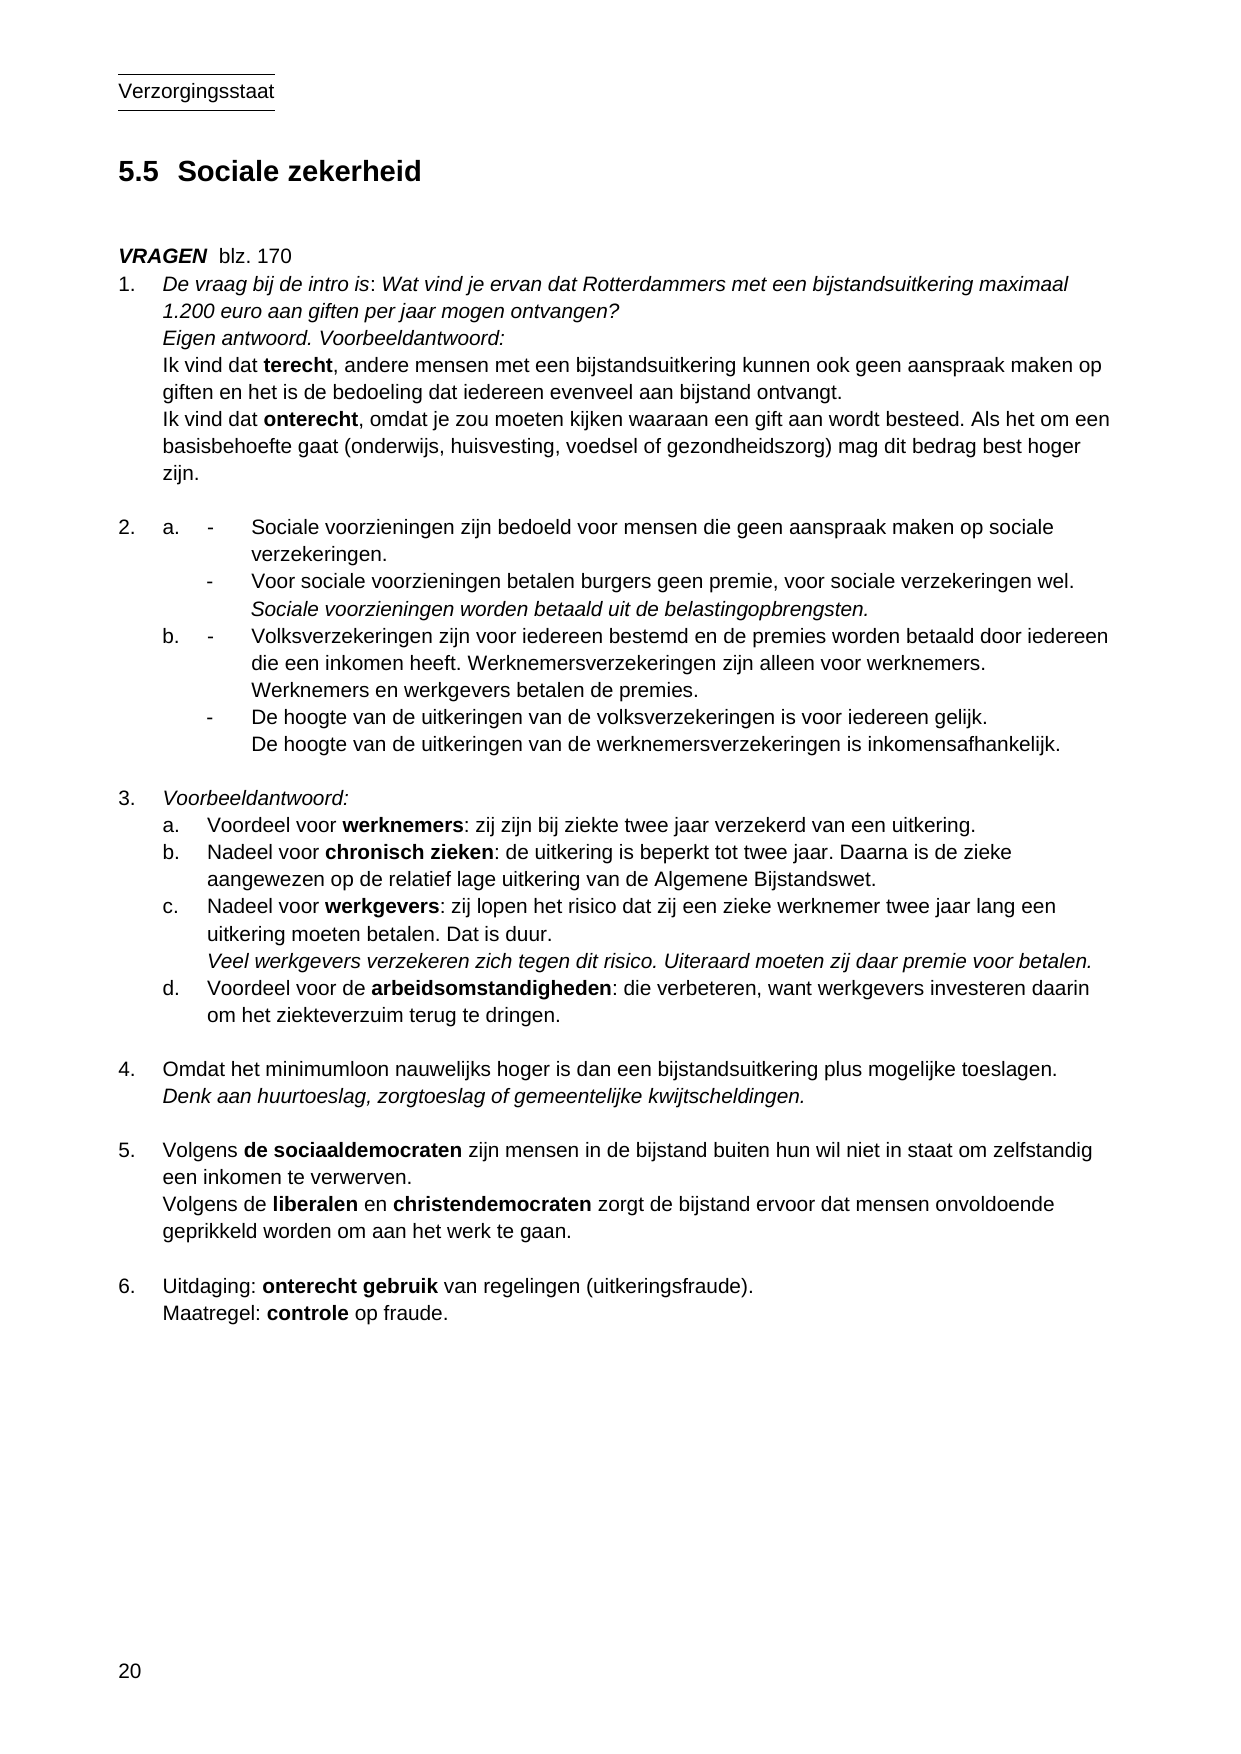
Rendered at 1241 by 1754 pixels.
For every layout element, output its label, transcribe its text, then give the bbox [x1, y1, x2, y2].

text Werknemers en werkgevers betalen de premies. [251, 674, 1122, 702]
text 6. Uitdaging: onterecht gebruik van regelingen (uitkeringsfraude). [118, 1270, 1122, 1297]
text De hoogte van de uitkeringen van de werknemersverzekeringen is inkomensafhankelijk. [251, 729, 1122, 756]
text 5. Volgens de sociaaldemocraten zijn mensen in de bijstand buiten hun wil niet in staat om zelfstandig een inkomen te verwerven. [118, 1135, 1122, 1189]
text - De hoogte van de uitkeringen van de volksverzekeringen is voor iedereen gelijk. [206, 702, 1122, 729]
text Veel werkgevers verzekeren zich tegen dit risico. Uiteraard moeten zij daar premie voor betalen. [207, 945, 1122, 972]
text Eigen antwoord. Voorbeeldantwoord: [162, 322, 1122, 349]
text 3. Voorbeeldantwoord: [118, 783, 1122, 810]
text Ik vind dat onterecht, omdat je zou moeten kijken waaraan een gift aan wordt besteed. Als het om een basisbehoefte gaat (onderwijs, huisvesting, voedsel of gezondheidszorg) mag dit bedrag best hoger zijn. [162, 404, 1122, 485]
text 1. De vraag bij de intro is: Wat vind je ervan dat Rotterdammers met een bijstandsuitkering maximaal 1.200 euro aan giften per jaar mogen ontvangen? [118, 268, 1122, 322]
text Sociale voorzieningen worden betaald uit de belastingopbrengsten. [251, 593, 1122, 620]
text a. Voordeel voor werknemers: zij zijn bij ziekte twee jaar verzekerd van een uitkering. [162, 810, 1122, 837]
text Volgens de liberalen en christendemocraten zorgt de bijstand ervoor dat mensen onvoldoende geprikkeld worden om aan het werk te gaan. [162, 1189, 1122, 1243]
text d. Voordeel voor de arbeidsomstandigheden: die verbeteren, want werkgevers investeren daarin om het ziekteverzuim terug te dringen. [162, 972, 1122, 1027]
text 2. a. - Sociale voorzieningen zijn bedoeld voor mensen die geen aanspraak maken op sociale verzekeringen. [118, 512, 1122, 566]
text Denk aan huurtoeslag, zorgtoeslag of gemeentelijke kwijtscheldingen. [162, 1081, 1122, 1108]
text 4. Omdat het minimumloon nauwelijks hoger is dan een bijstandsuitkering plus mogelijke toeslagen. [118, 1054, 1122, 1081]
text VRAGEN blz. 170 [118, 241, 1122, 268]
text - Voor sociale voorzieningen betalen burgers geen premie, voor sociale verzekeringen wel. [206, 566, 1122, 593]
text Ik vind dat terecht, andere mensen met een bijstandsuitkering kunnen ook geen aanspraak maken op giften en het is de bedoeling dat iedereen evenveel aan bijstand ontvangt. [162, 349, 1122, 404]
text b. Nadeel voor chronisch zieken: de uitkering is beperkt tot twee jaar. Daarna is de zieke aangewezen op de relatief lage uitkering van de Algemene Bijstandswet. [162, 837, 1122, 891]
text c. Nadeel voor werkgevers: zij lopen het risico dat zij een zieke werknemer twee jaar lang een uitkering moeten betalen. Dat is duur. [162, 891, 1122, 945]
text b. - Volksverzekeringen zijn voor iedereen bestemd en de premies worden betaald door iedereen die een inkomen heeft. Werknemersverzekeringen zijn alleen voor werknemers. [162, 620, 1122, 674]
subtitle 5.5 Sociale zekerheid [118, 153, 1122, 187]
text Maatregel: controle op fraude. [162, 1297, 1122, 1324]
